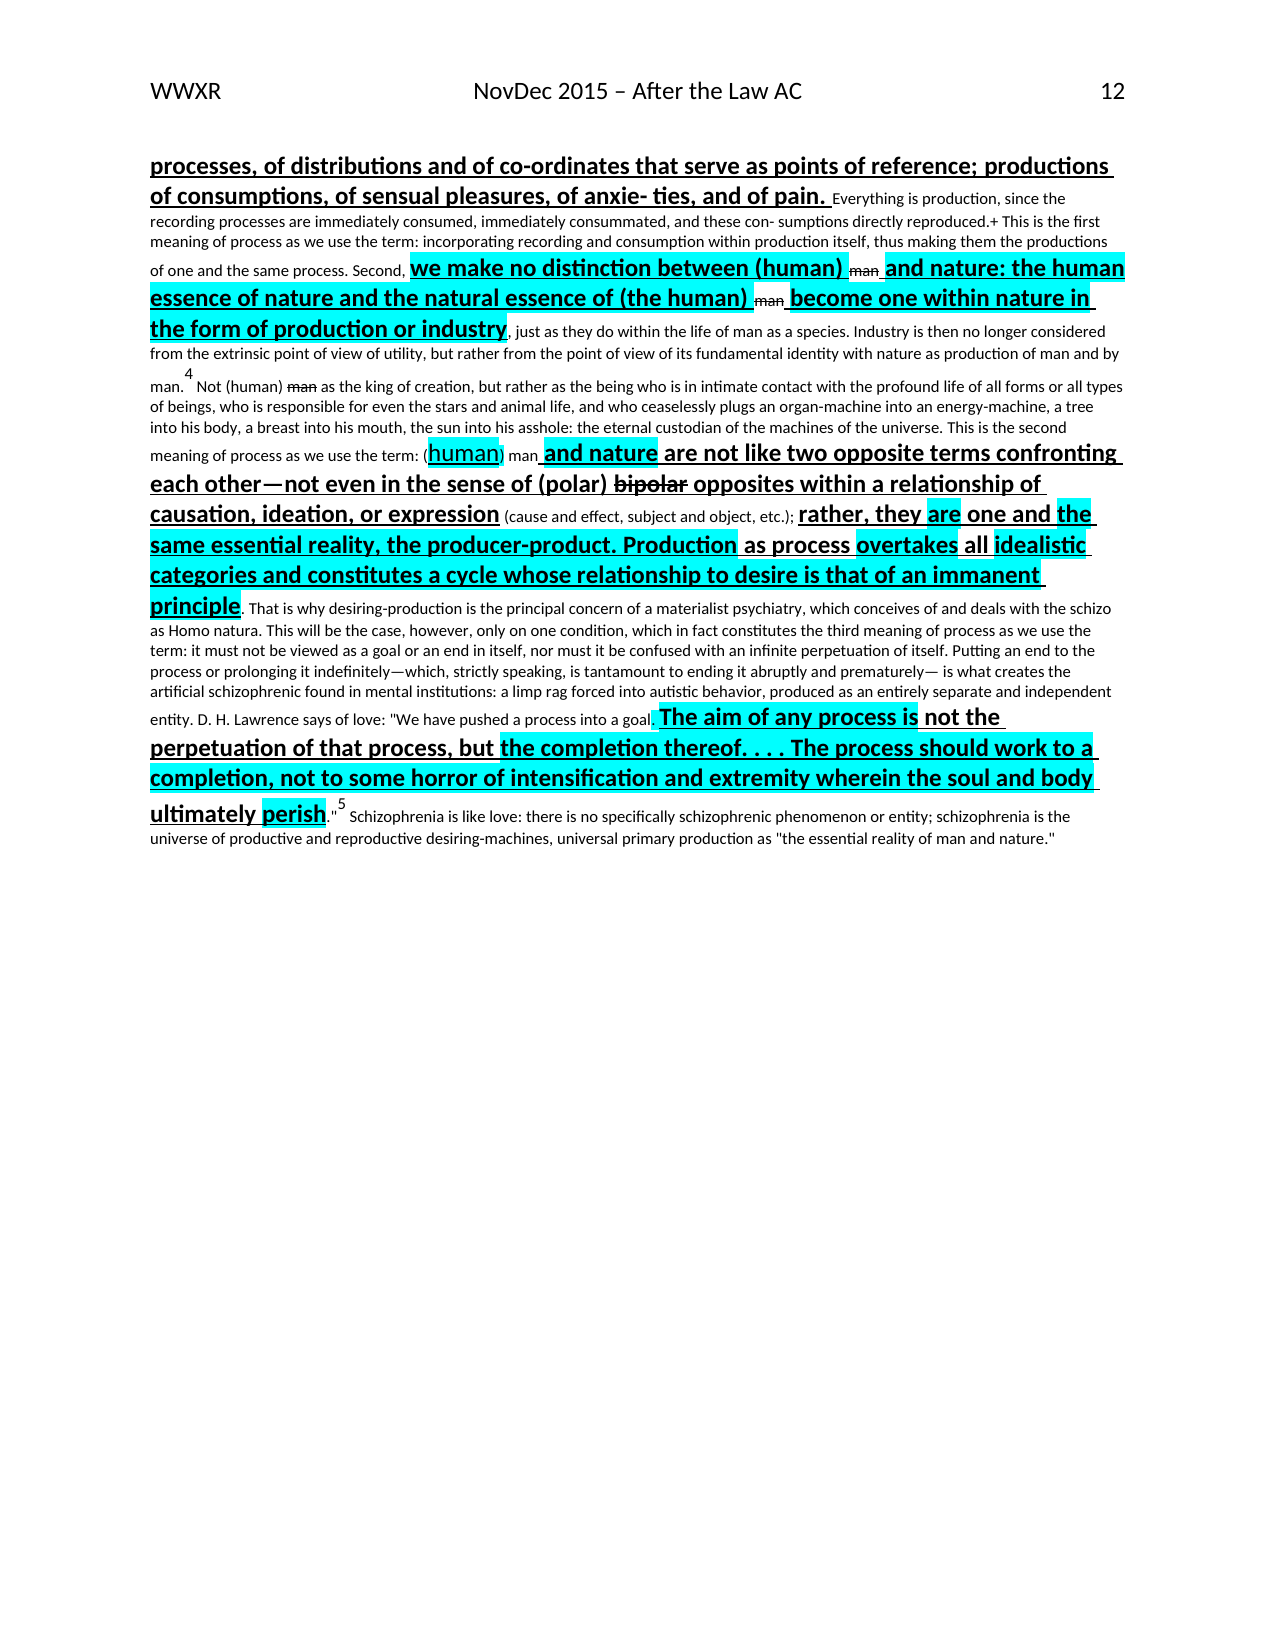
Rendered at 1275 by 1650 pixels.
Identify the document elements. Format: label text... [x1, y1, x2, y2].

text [150, 150, 1125, 282]
